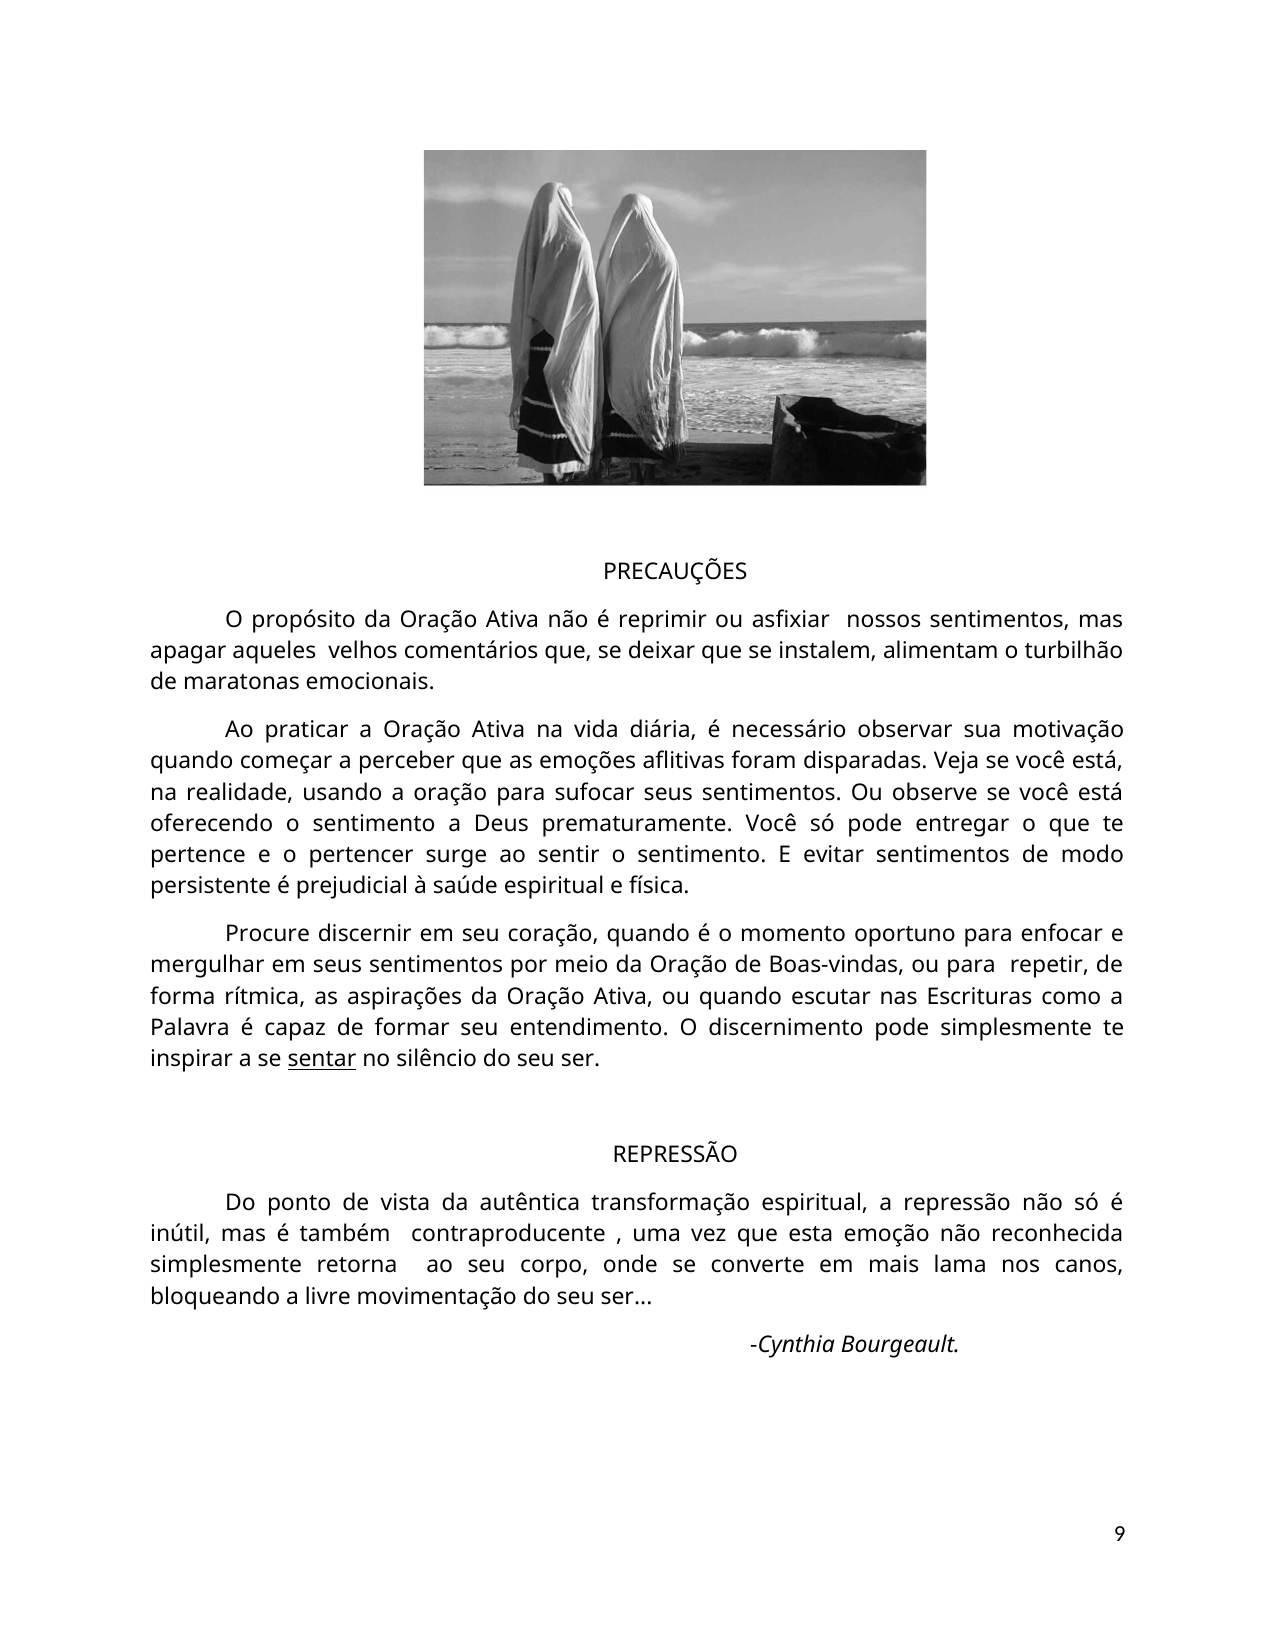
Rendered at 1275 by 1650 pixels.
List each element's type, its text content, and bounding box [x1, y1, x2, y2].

text Ao praticar a Oração Ativa na vida diária, é necessário observar sua motivação quando começar a perceber que as emoções aflitivas foram disparadas. Veja se você está, na realidade, usando a oração para sufocar seus sentimentos. Ou observe se você está oferecendo o sentimento a Deus prematuramente. Você só pode entregar o que te pertence e o pertencer surge ao sentir o sentimento. E evitar sentimentos de modo persistente é prejudicial à saúde espiritual e física. [150, 713, 1125, 900]
text Procure discernir em seu coração, quando é o momento oportuno para enfocar e mergulhar em seus sentimentos por meio da Oração de Boas-vindas, ou para repetir, de forma rítmica, as aspirações da Oração Ativa, ou quando escutar nas Escrituras como a Palavra é capaz de formar seu entendimento. O discernimento pode simplesmente te inspirar a se sentar no silêncio do seu ser. [150, 917, 1125, 1073]
text PRECAUÇÕES [150, 554, 1125, 586]
text O propósito da Oração Ativa não é reprimir ou asfixiar nossos sentimentos, mas apagar aqueles velhos comentários que, se deixar que se instalem, alimentam o turbilhão de maratonas emocionais. [150, 602, 1125, 696]
picture [423, 150, 927, 490]
text Do ponto de vista da autêntica transformação espiritual, a repressão não só é inútil, mas é também contraproducente , uma vez que esta emoção não reconhecida simplesmente retorna ao seu corpo, onde se converte em mais lama nos canos, bloqueando a livre movimentação do seu ser... [150, 1186, 1125, 1311]
text -Cynthia Bourgeault. [150, 1327, 1125, 1359]
text REPRESSÃO [150, 1138, 1125, 1169]
